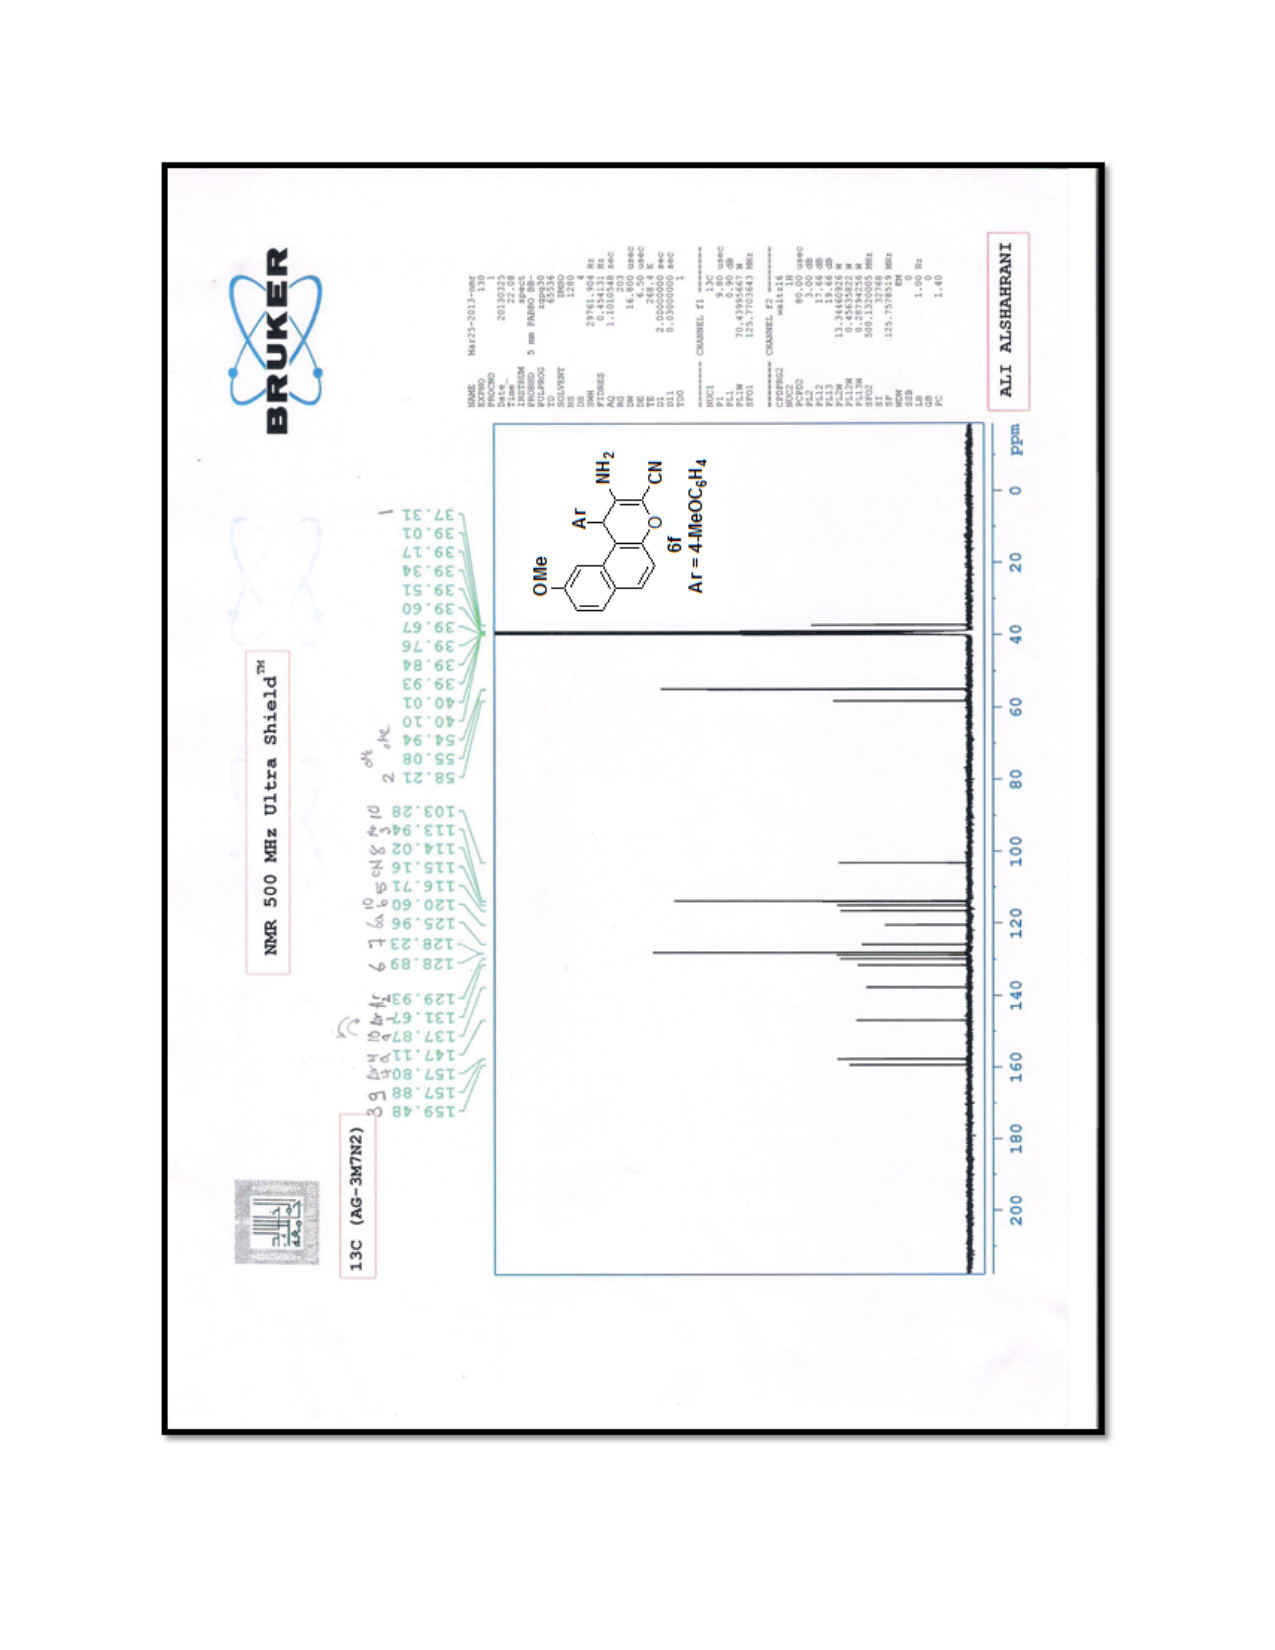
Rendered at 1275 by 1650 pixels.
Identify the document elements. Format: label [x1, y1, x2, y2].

picture [150, 150, 1125, 1483]
